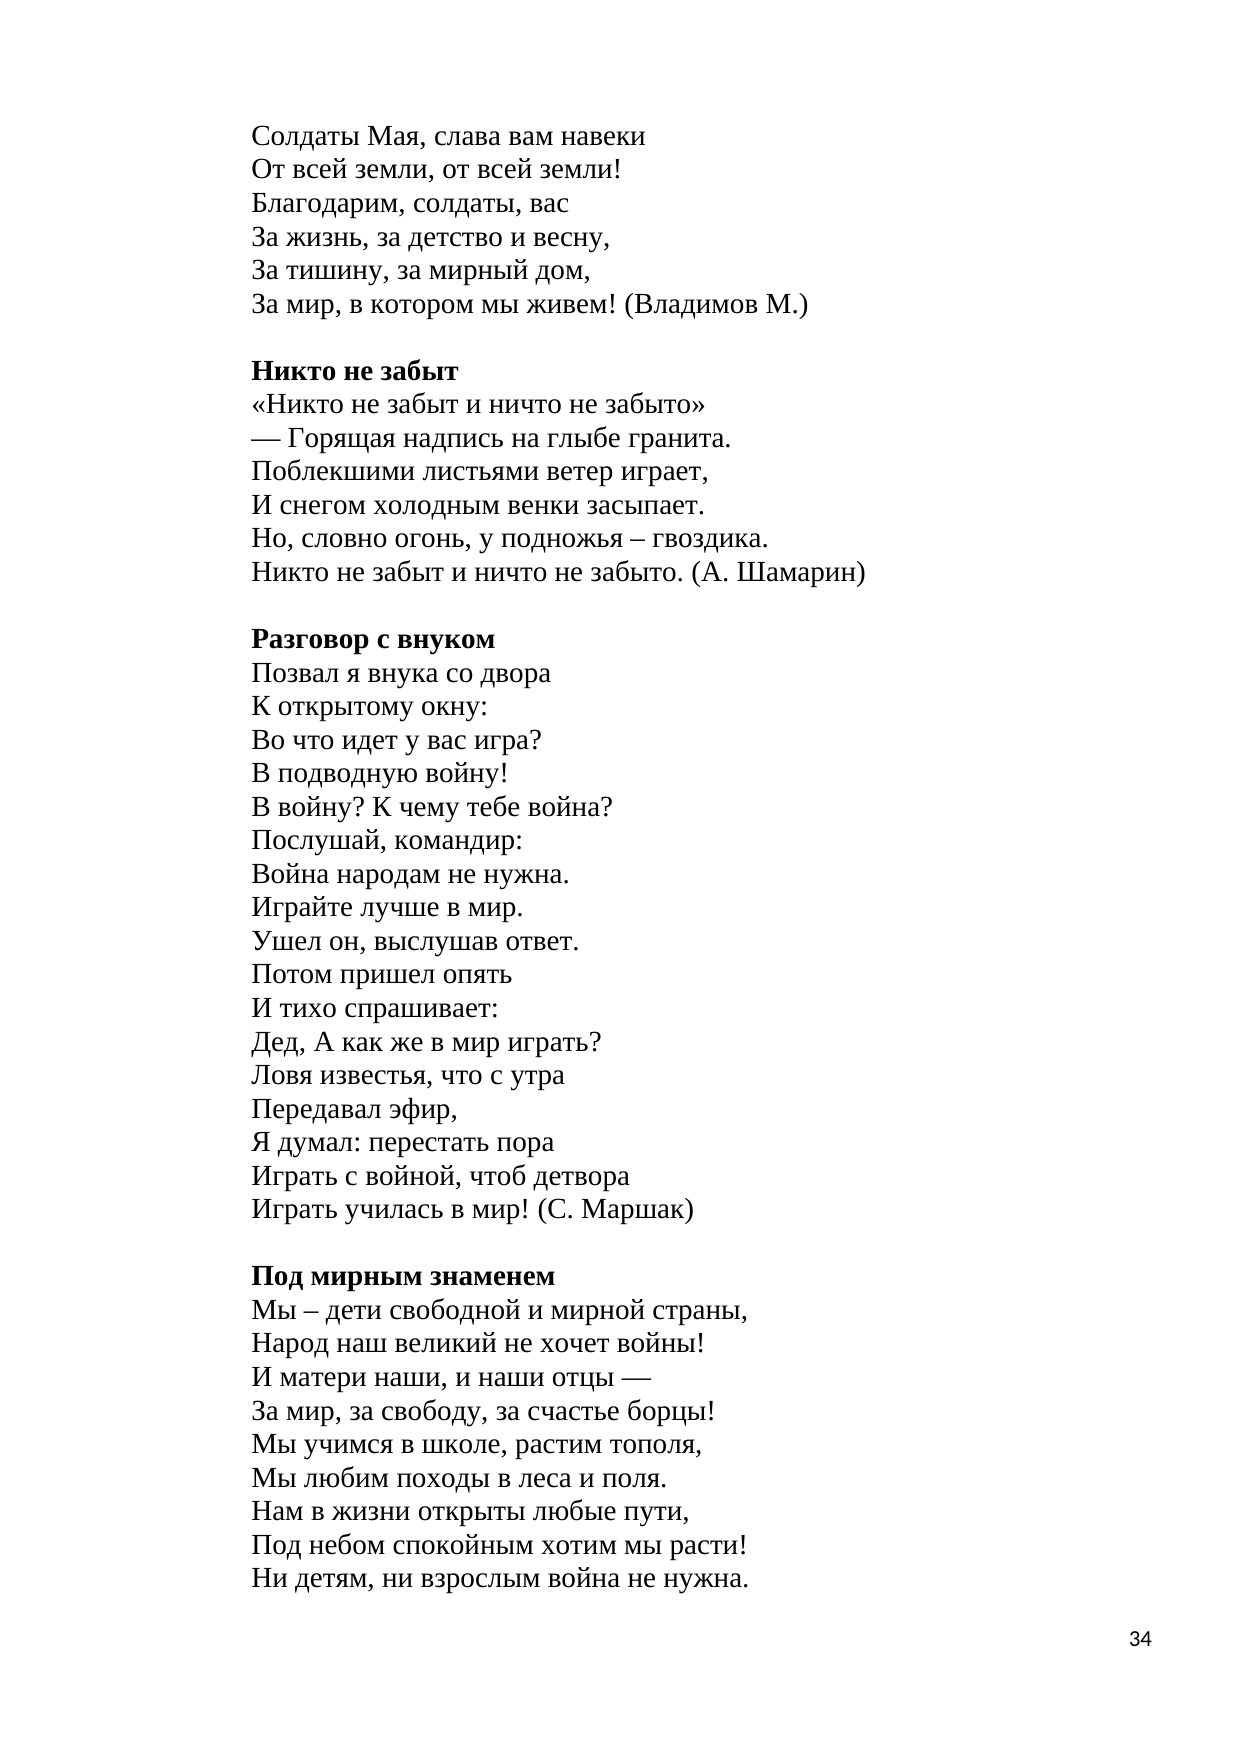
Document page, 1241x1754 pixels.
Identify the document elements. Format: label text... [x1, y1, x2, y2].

text Я думал: перестать пора [177, 1124, 1152, 1158]
text Но, словно огонь, у подножья – гвоздика. [177, 521, 1152, 554]
text Нам в жизни открыты любые пути, [177, 1493, 1152, 1527]
text И снегом холодным венки засыпает. [177, 487, 1152, 521]
text «Никто не забыт и ничто не забыто» [177, 386, 1152, 420]
text Послушай, командир: [177, 822, 1152, 856]
text Ни детям, ни взрослым война не нужна. [177, 1560, 1152, 1594]
text Под небом спокойным хотим мы расти! [177, 1527, 1152, 1560]
text Мы – дети свободной и мирной страны, [177, 1292, 1152, 1326]
text В войну? К чему тебе война? [177, 789, 1152, 822]
text Передавал эфир, [177, 1091, 1152, 1124]
text Играть училась в мир! (С. Маршак) [177, 1191, 1152, 1225]
text Играть с войной, чтоб детвора [177, 1158, 1152, 1191]
text Никто не забыт и ничто не забыто. (А. Шамарин) [177, 554, 1152, 588]
text Солдаты Мая, слава вам навеки [177, 118, 1152, 152]
text Во что идет у вас игра? [177, 722, 1152, 755]
text Поблекшими листьями ветер играет, [177, 453, 1152, 487]
text Позвал я внука со двора [177, 655, 1152, 688]
text Мы учимся в школе, растим тополя, [177, 1426, 1152, 1460]
text Играйте лучше в мир. [177, 889, 1152, 923]
text В подводную войну! [177, 755, 1152, 789]
text Разговор с внуком [177, 621, 1152, 655]
text И тихо спрашивает: [177, 990, 1152, 1024]
text За мир, за свободу, за счастье борцы! [177, 1393, 1152, 1426]
text Народ наш великий не хочет войны! [177, 1326, 1152, 1359]
text Потом пришел опять [177, 957, 1152, 990]
text К открытому окну: [177, 688, 1152, 722]
text Никто не забыт [177, 353, 1152, 386]
text — Горящая надпись на глыбе гранита. [177, 420, 1152, 453]
text Мы любим походы в леса и поля. [177, 1460, 1152, 1493]
text Ловя известья, что с утра [177, 1057, 1152, 1091]
text От всей земли, от всей земли! [177, 152, 1152, 185]
text За мир, в котором мы живем! (Владимов М.) [177, 286, 1152, 319]
text Ушел он, выслушав ответ. [177, 923, 1152, 957]
text Под мирным знаменем [177, 1258, 1152, 1292]
text Благодарим, солдаты, вас [177, 185, 1152, 219]
text И матери наши, и наши отцы — [177, 1359, 1152, 1393]
text Война народам не нужна. [177, 856, 1152, 889]
text За тишину, за мирный дом, [177, 252, 1152, 286]
text Дед, А как же в мир играть? [177, 1024, 1152, 1057]
text За жизнь, за детство и весну, [177, 219, 1152, 252]
